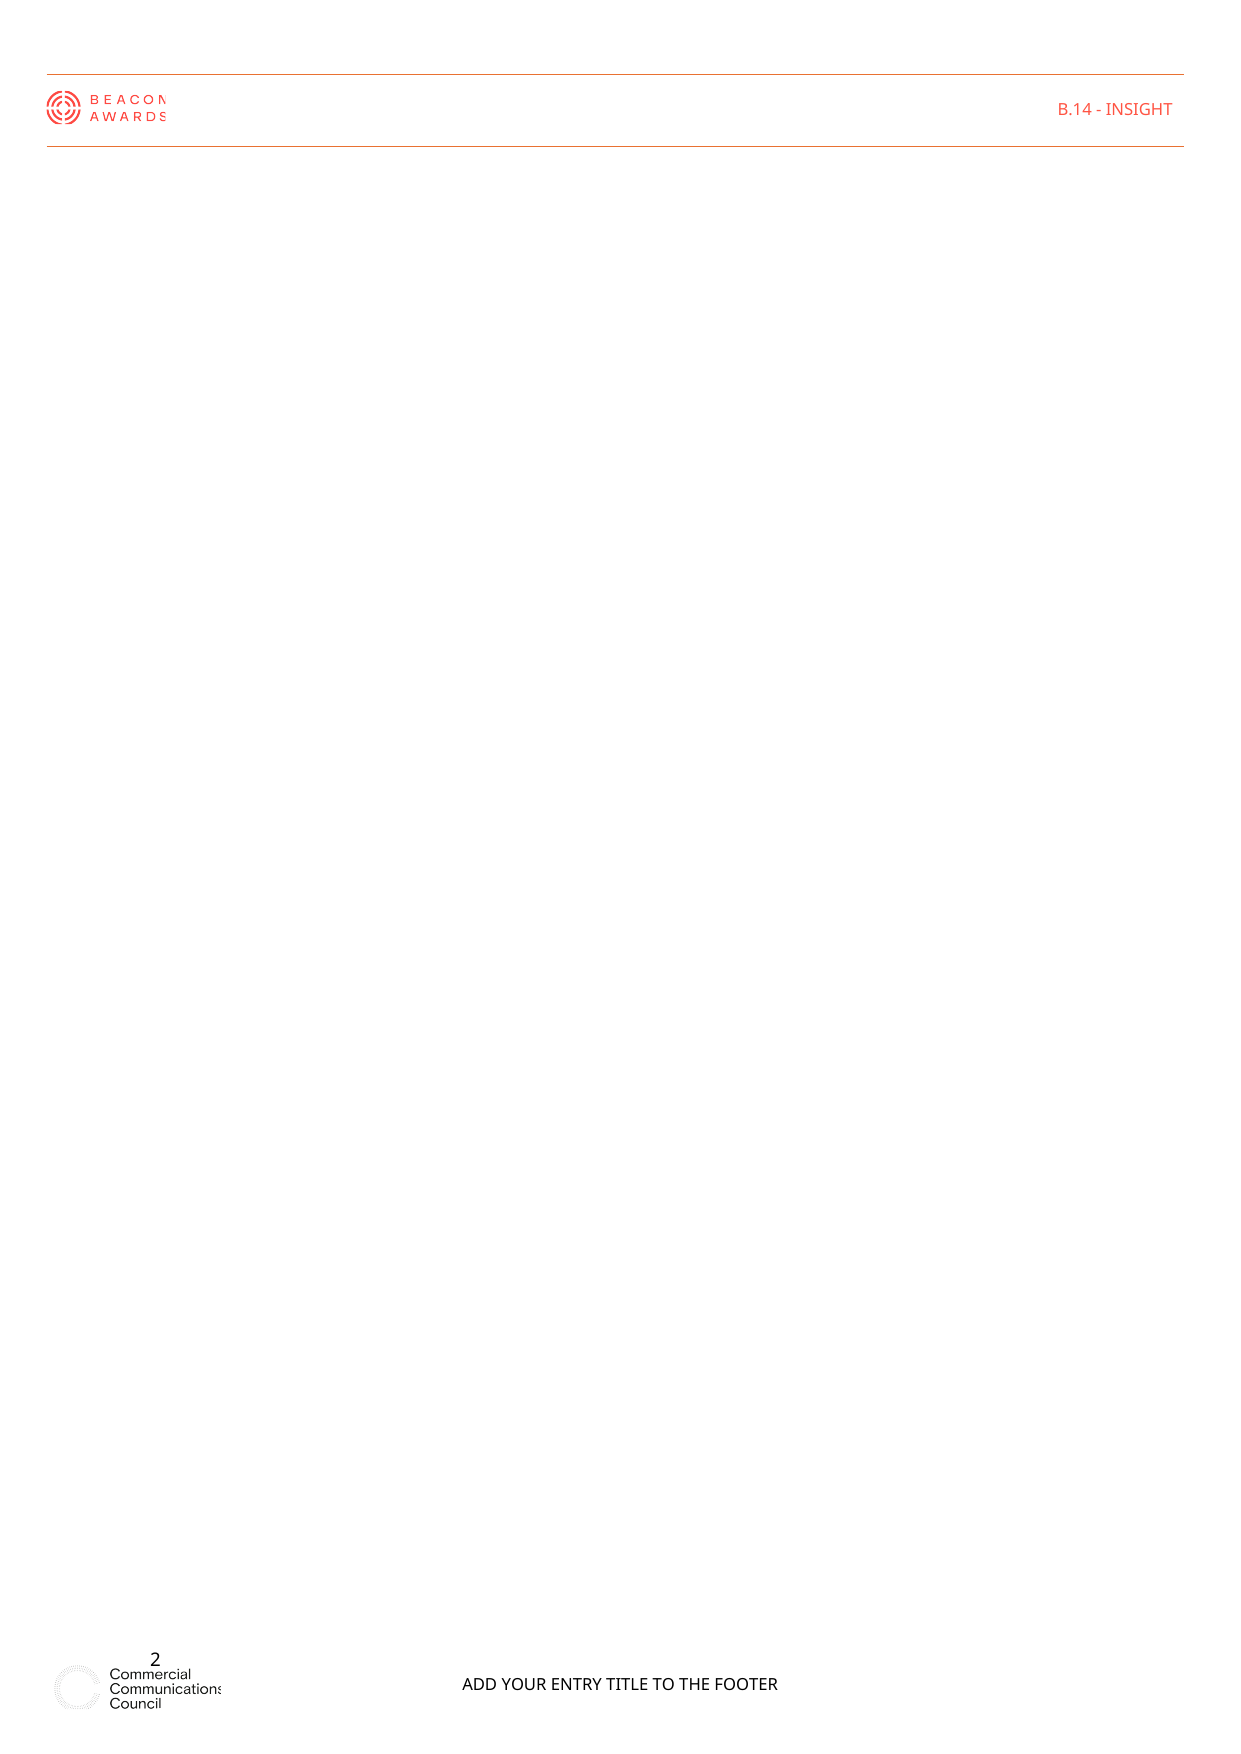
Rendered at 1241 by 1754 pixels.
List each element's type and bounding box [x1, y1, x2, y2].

picture [54, 1665, 221, 1710]
picture [46, 90, 166, 124]
